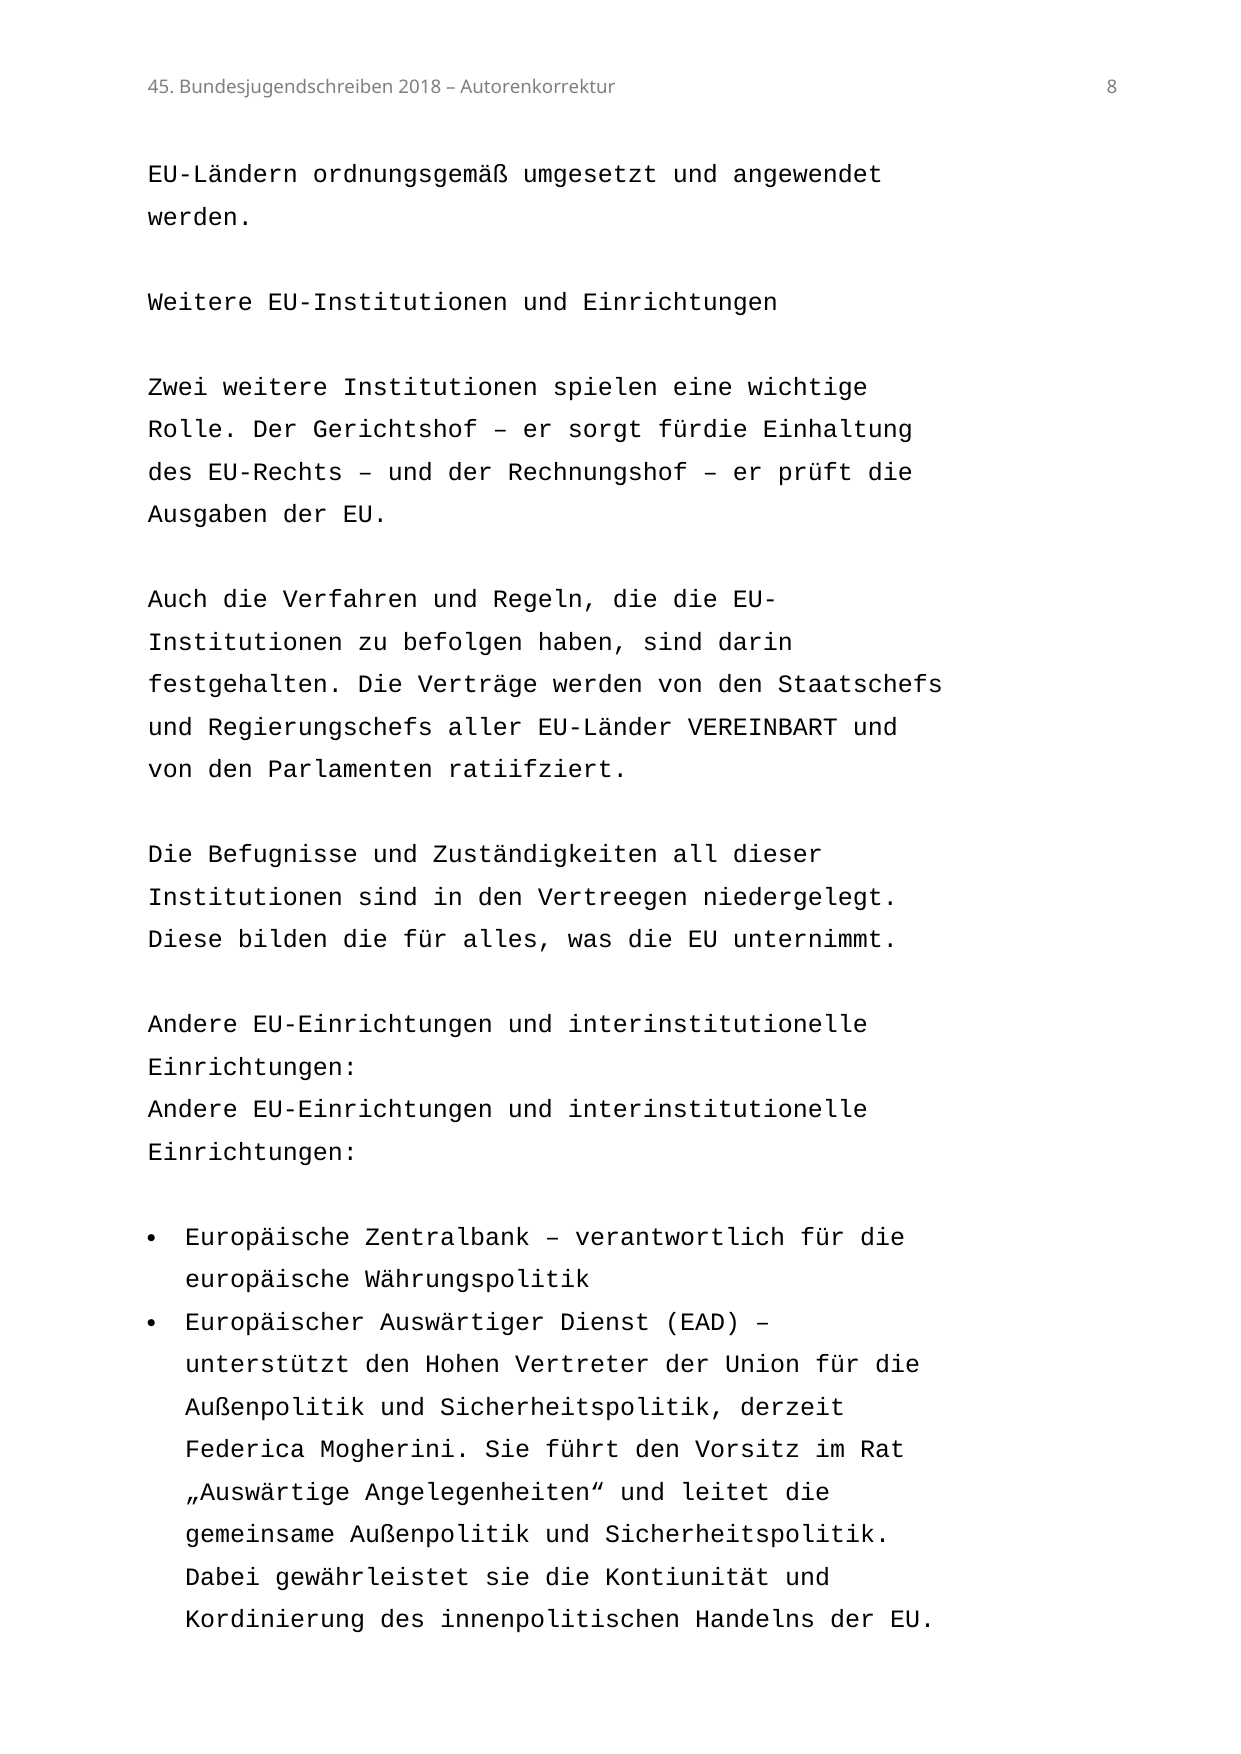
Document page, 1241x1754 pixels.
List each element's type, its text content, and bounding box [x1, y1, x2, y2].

text Auch die Verfahren und Regeln, die die EU-Institutionen zu befolgen haben, sind darin festgehalten. Die Verträge werden von den Staatschefs und Regierungschefs aller EU-Länder vereinbart und von den Parlamenten ratiifziert. [148, 587, 945, 785]
text Die Befugnisse und Zuständigkeiten all dieser Institutionen sind in den Vertreegen niedergelegt. Diese bilden die für alles, was die EU unternimmt. [148, 842, 945, 955]
text Andere EU-Einrichtungen und interinstitutionelle Einrichtungen: [148, 1012, 945, 1083]
list Europäische Zentralbank – verantwortlich für die europäische Währungspolitik [148, 1224, 945, 1295]
text Andere EU-Einrichtungen und interinstitutionelle Einrichtungen: [148, 1097, 945, 1168]
text Weitere EU-Institutionen und Einrichtungen [148, 289, 945, 318]
text Zwei weitere Institutionen spielen eine wichtige Rolle. Der Gerichtshof – er sorgt fürdie Einhaltung des EU-Rechts – und der Rechnungshof – er prüft die Ausgaben der EU. [148, 374, 945, 530]
list Europäischer Auswärtiger Dienst (EAD) – unterstützt den Hohen Vertreter der Union für die Außenpolitik und Sicherheitspolitik, derzeit Federica Mogherini. Sie führt den Vorsitz im Rat „Auswärtige Angelegenheiten“ und leitet die gemeinsame Außenpolitik und Sicherheitspolitik. Dabei gewährleistet sie die Kontiunität und Kordinierung des innenpolitischen Handelns der EU. [148, 1309, 945, 1635]
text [148, 162, 945, 233]
